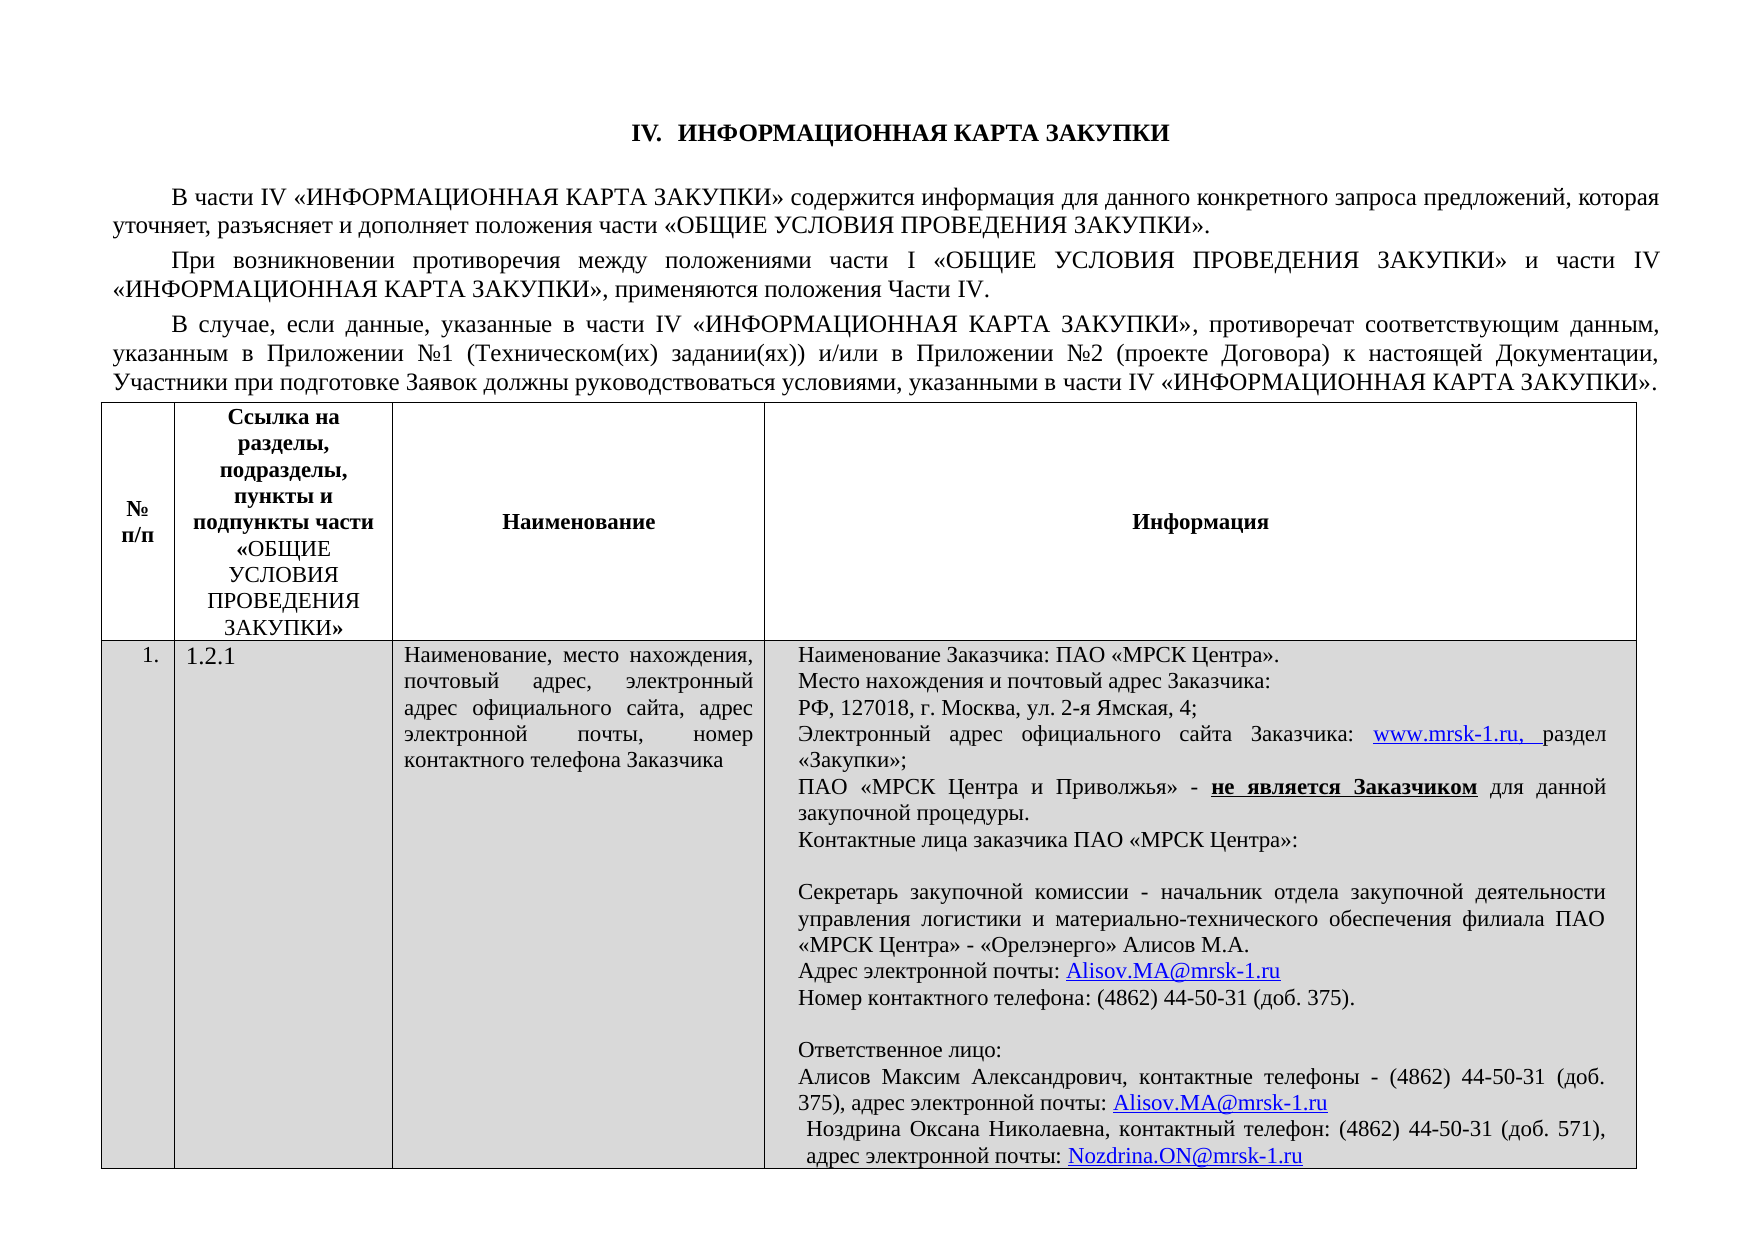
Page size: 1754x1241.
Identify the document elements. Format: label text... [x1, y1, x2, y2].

subtitle ИНФОРМАЦИОННАЯ КАРТА ЗАКУПКИ [112, 118, 1660, 147]
table_header Ссылка на разделы, подразделы, пункты и подпункты части «ОБЩИЕ УСЛОВИЯ ПРОВЕДЕНИЯ ЗАКУПКИ» [175, 403, 392, 640]
table_cell Наименование Заказчика: ПАО «МРСК Центра». Место нахождения и почтовый адрес Заказчика: РФ, 127018, г. Москва, ул. 2-я Ямская, 4; Электронный адрес официального сайта Заказчика: www.mrsk-1.ru, раздел «Закупки»; ПАО «МРСК Центра и Приволжья» - не является Заказчиком для данной закупочной процедуры. Контактные лица заказчика ПАО «МРСК Центра»: Секретарь закупочной комиссии - начальник отдела закупочной деятельности управления логистики и материально-технического обеспечения филиала ПАО «МРСК Центра» - «Орелэнерго» Алисов М.А. Адрес электронной почты: Alisov.MA@mrsk-1.ru Номер контактного телефона: (4862) 44-50-31 (доб. 375). Ответственное лицо: Алисов Максим Александрович, контактные телефоны - (4862) 44-50-31 (доб. 375), адрес электронной почты: Alisov.MA@mrsk-1.ru Ноздрина Оксана Николаевна, контактный телефон: (4862) 44-50-31 (доб. 571), адрес электронной почты: Nozdrina.ON@mrsk-1.ru [765, 641, 1636, 1168]
text В части IV «ИНФОРМАЦИОННАЯ КАРТА ЗАКУПКИ» содержится информация для данного конкретного запроса предложений, которая уточняет, разъясняет и дополняет положения части «ОБЩИЕ УСЛОВИЯ ПРОВЕДЕНИЯ ЗАКУПКИ». [112, 182, 1660, 239]
text В случае, если данные, указанные в части IV «ИНФОРМАЦИОННАЯ КАРТА ЗАКУПКИ», противоречат соответствующим данным, указанным в Приложении №1 (Техническом(их) задании(ях)) и/или в Приложении №2 (проекте Договора) к настоящей Документации, Участники при подготовке Заявок должны руководствоваться условиями, указанными в части IV «ИНФОРМАЦИОННАЯ КАРТА ЗАКУПКИ». [112, 309, 1660, 396]
table_header Наименование [393, 403, 764, 640]
table_cell 1.2.1 [175, 641, 392, 1168]
table_cell [102, 641, 174, 1168]
table_header № п/п [102, 403, 174, 640]
text При возникновении противоречия между положениями части I «ОБЩИЕ УСЛОВИЯ ПРОВЕДЕНИЯ ЗАКУПКИ» и части IV «ИНФОРМАЦИОННАЯ КАРТА ЗАКУПКИ», применяются положения Части IV. [112, 246, 1660, 303]
table_cell Наименование, место нахождения, почтовый адрес, электронный адрес официального сайта, адрес электронной почты, номер контактного телефона Заказчика [393, 641, 764, 1168]
table_header Информация [765, 403, 1636, 640]
